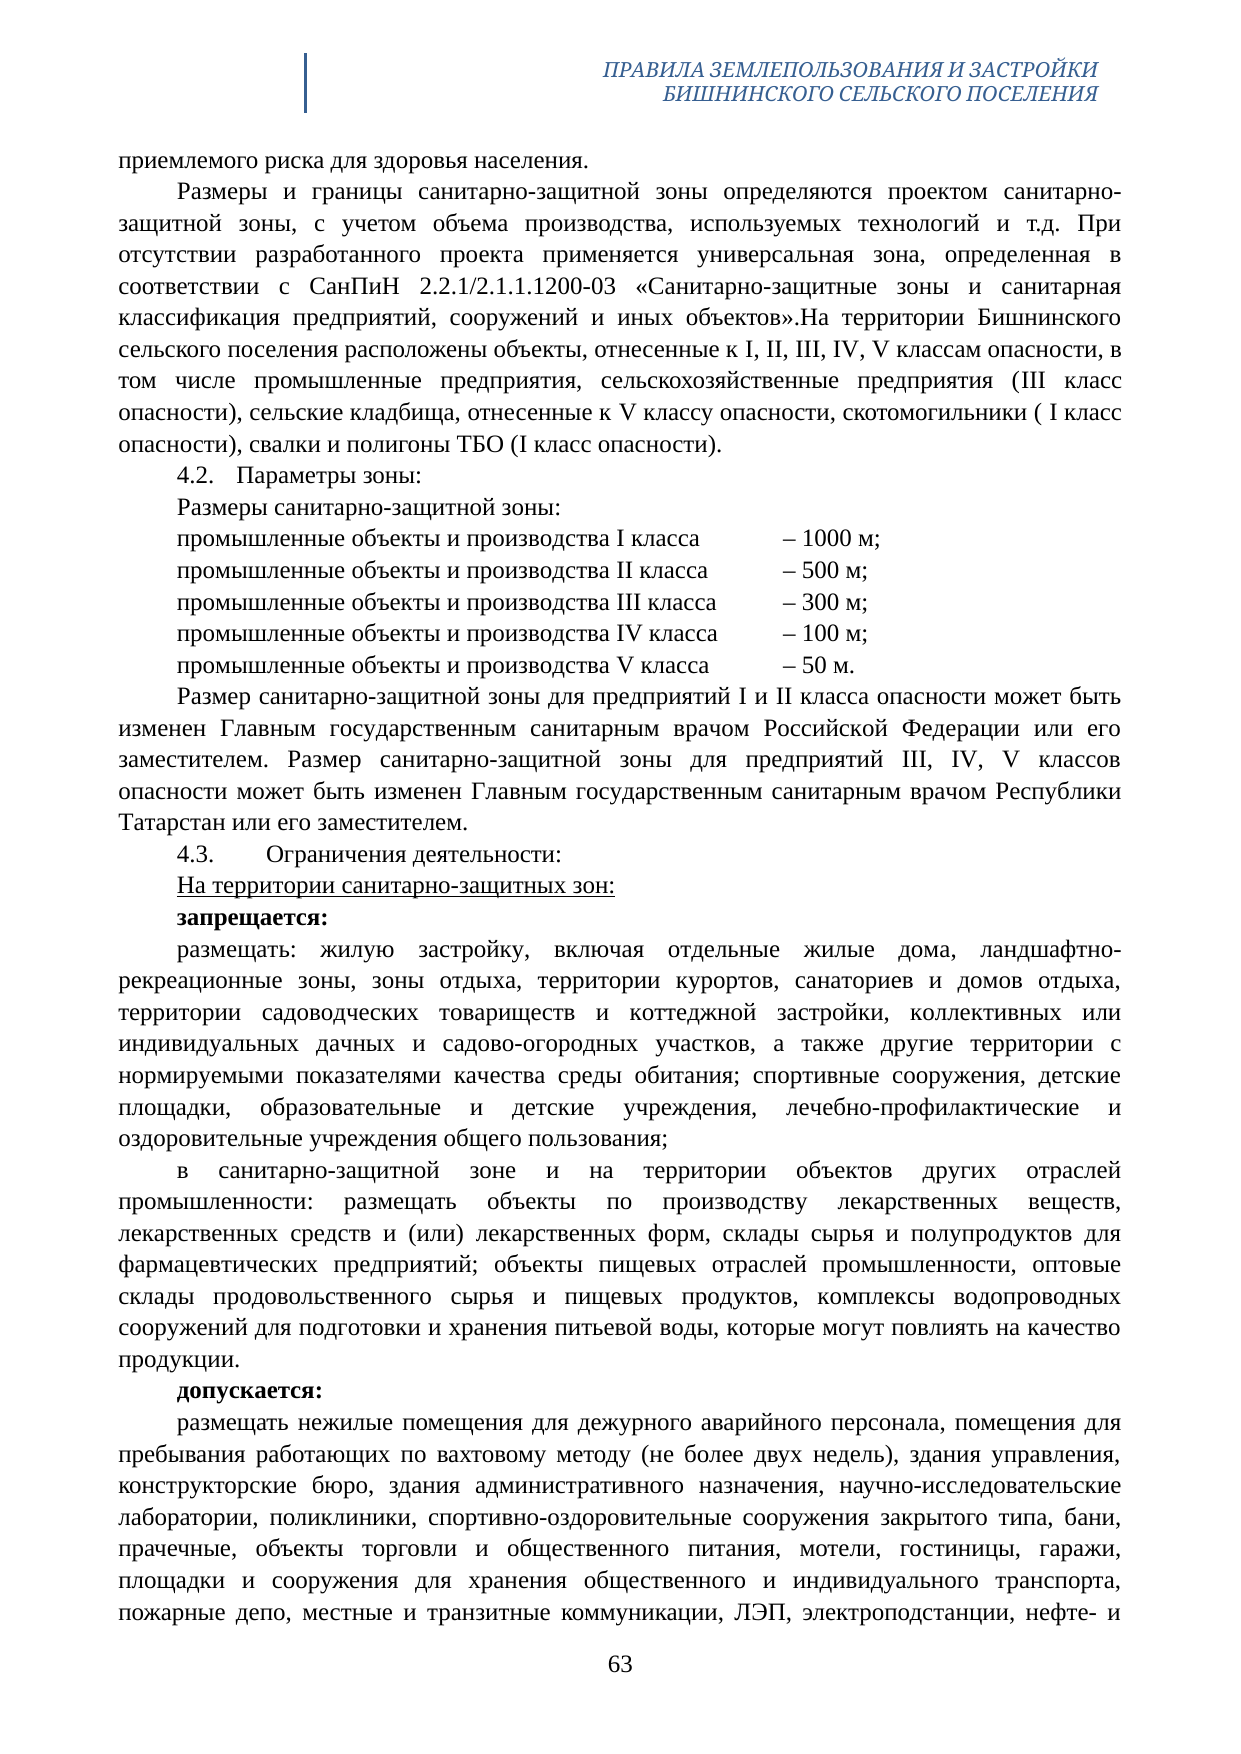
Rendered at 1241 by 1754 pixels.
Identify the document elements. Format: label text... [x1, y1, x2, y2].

text Размеры и границы санитарно-защитной зоны определяются проектом санитарно-защитной зоны, с учетом объема производства, используемых технологий и т.д. При отсутствии разработанного проекта применяется универсальная зона, определенная в соответствии с СанПиН 2.2.1/2.1.1.1200-03 «Санитарно-защитные зоны и санитарная классификация предприятий, сооружений и иных объектов».На территории Бишнинского сельского поселения расположены объекты, отнесенные к I, II, III, IV, V классам опасности, в том числе промышленные предприятия, сельскохозяйственные предприятия (III класс опасности), сельские кладбища, отнесенные к V классу опасности, скотомогильники ( I класс опасности), свалки и полигоны ТБО (I класс опасности). [118, 176, 1122, 457]
text Размер санитарно-защитной зоны для предприятий I и II класса опасности может быть изменен Главным государственным санитарным врачом Российской Федерации или его заместителем. Размер санитарно-защитной зоны для предприятий III, IV, V классов опасности может быть изменен Главным государственным санитарным врачом Республики Татарстан или его заместителем. [118, 681, 1122, 836]
list Параметры зоны: [118, 460, 1122, 489]
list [118, 1407, 1122, 1625]
text размещать: жилую застройку, включая отдельные жилые дома, ландшафтно-рекреационные зоны, зоны отдыха, территории курортов, санаториев и домов отдыха, территории садоводческих товариществ и коттеджной застройки, коллективных или индивидуальных дачных и садово-огородных участков, а также другие территории с нормируемыми показателями качества среды обитания; спортивные сооружения, детские площадки, образовательные и детские учреждения, лечебно-профилактические и оздоровительные учреждения общего пользования; [118, 934, 1122, 1152]
text в санитарно-защитной зоне и на территории объектов других отраслей промышленности: размещать объекты по производству лекарственных веществ, лекарственных средств и (или) лекарственных форм, склады сырья и полупродуктов для фармацевтических предприятий; объекты пищевых отраслей промышленности, оптовые склады продовольственного сырья и пищевых продуктов, комплексы водопроводных сооружений для подготовки и хранения питьевой воды, которые могут повлиять на качество продукции. [118, 1155, 1122, 1373]
text промышленные объекты и производства II класса – 500 м; [118, 555, 1122, 584]
text На территории санитарно-защитных зон: [118, 871, 1122, 899]
text промышленные объекты и производства III класса – 300 м; [118, 587, 1122, 615]
list Ограничения деятельности: [118, 839, 1122, 868]
text Размеры санитарно-защитной зоны: [118, 492, 1122, 521]
text промышленные объекты и производства IV класса – 100 м; [118, 618, 1122, 647]
text допускается: [118, 1376, 1122, 1404]
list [118, 145, 1122, 173]
text запрещается: [118, 902, 1122, 931]
text промышленные объекты и производства V класса – 50 м. [118, 650, 1122, 678]
text промышленные объекты и производства I класса – 1000 м; [118, 523, 1122, 552]
